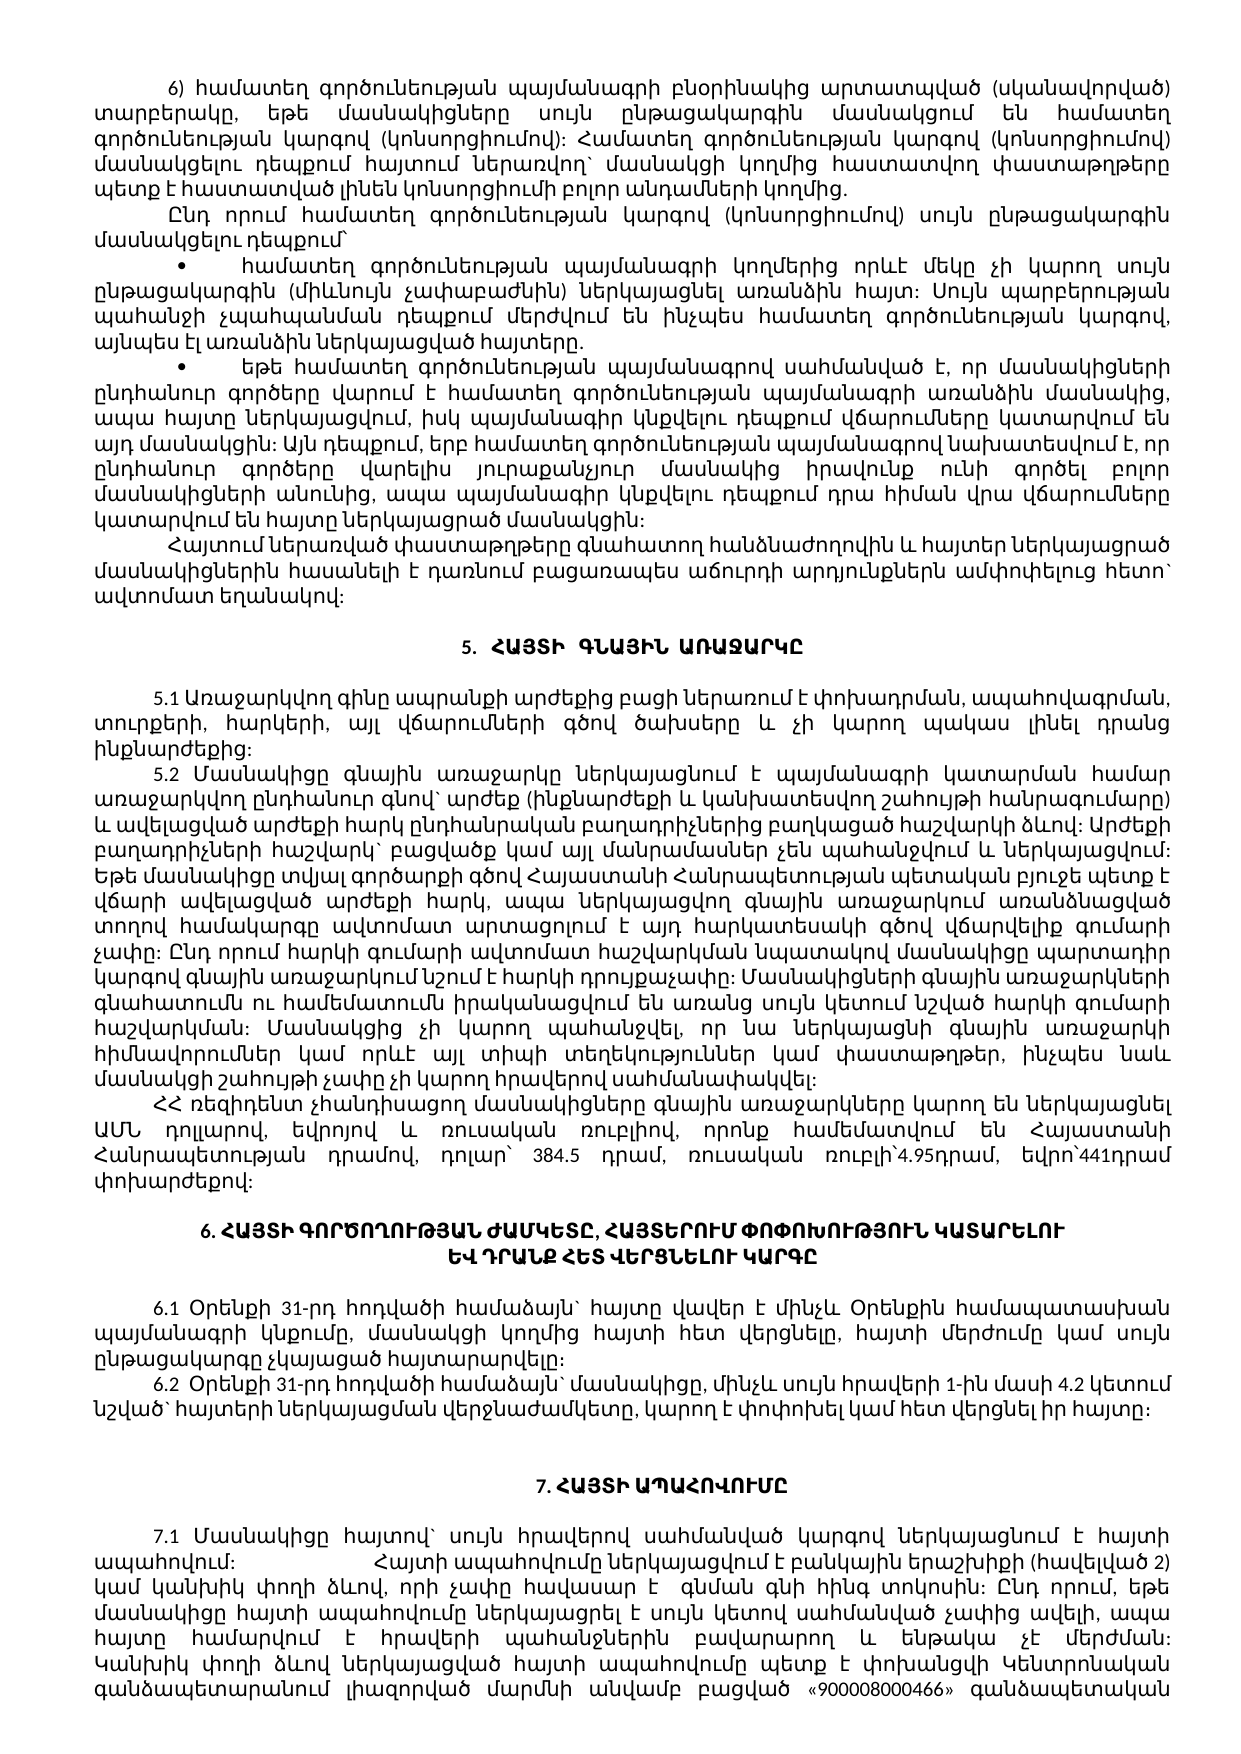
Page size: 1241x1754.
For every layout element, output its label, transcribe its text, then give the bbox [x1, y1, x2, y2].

text 5.1 Առաջարկվող գինը ապրանքի արժեքից բացի ներառում է փոխադրման, ապահովագրման, տուրքերի, հարկերի, այլ վճարումների գծով ծախսերը և չի կարող պակաս լինել դրանց ինքնարժեքից: [94, 685, 1171, 761]
list եթե համատեղ գործունեության պայմանագրով սահմանված է, որ մասնակիցների ընդհանուր գործերը վարում է համատեղ գործունեության պայմանագրի առանձին մասնակից, ապա հայտը ներկայացվում, իսկ պայմանագիր կնքվելու դեպքում վճարումները կատարվում են այդ մասնակցին: Այն դեպքում, երբ համատեղ գործունեության պայմանագրով նախատեսվում է, որ ընդհանուր գործերը վարելիս յուրաքանչյուր մասնակից իրավունք ունի գործել բոլոր մասնակիցների անունից, ապա պայմանագիր կնքվելու դեպքում դրա հիման վրա վճարումները կատարվում են հայտը ներկայացրած մասնակցին: [94, 354, 1171, 532]
text Հայտում ներառված փաստաթղթերը գնահատող հանձնաժողովին և հայտեր ներկայացրած մասնակիցներին հասանելի է դառնում բացառապես աճուրդի արդյունքներն ամփոփելուց հետո` ավտոմատ եղանակով: [94, 532, 1171, 609]
text ՀՀ ռեզիդենտ չհանդիսացող մասնակիցները գնային առաջարկները կարող են ներկայացնել ԱՄՆ դոլլարով, եվրոյով և ռուսական ռուբլիով, որոնք համեմատվում են Հայաստանի Հանրապետության դրամով, դոլար՝ 384.5 դրամ, ռուսական ռուբլի՝4.95դրամ, եվրո՝441դրամ փոխարժեքով: [94, 1092, 1171, 1193]
text 6. ՀԱՅՏԻ ԳՈՐԾՈՂՈՒԹՅԱՆ ԺԱՄԿԵՏԸ, ՀԱՅՏԵՐՈՒՄ ՓՈՓՈԽՈՒԹՅՈՒՆ ԿԱՏԱՐԵԼՈՒ [94, 1219, 1171, 1244]
list համատեղ գործունեության պայմանագրի կողմերից որևէ մեկը չի կարող սույն ընթացակարգին (միևնույն չափաբաժնին) ներկայացնել առանձին հայտ: Սույն պարբերության պահանջի չպահպանման դեպքում մերժվում են ինչպես համատեղ գործունեության կարգով, այնպես էլ առանձին ներկայացված հայտերը. [94, 253, 1171, 354]
text ԵՎ ԴՐԱՆՔ ՀԵՏ ՎԵՐՑՆԵԼՈՒ ԿԱՐԳԸ [94, 1244, 1171, 1269]
text 5.2 Մասնակիցը գնային առաջարկը ներկայացնում է պայմանագրի կատարման համար առաջարկվող ընդհանուր գնով` արժեք (ինքնարժեքի և կանխատեսվող շահույթի հանրագումարը) և ավելացված արժեքի հարկ ընդհանրական բաղադրիչներից բաղկացած հաշվարկի ձևով: Արժեքի բաղադրիչների հաշվարկ` բացվածք կամ այլ մանրամասներ չեն պահանջվում և ներկայացվում: Եթե մասնակիցը տվյալ գործարքի գծով Հայաստանի Հանրապետության պետական բյուջե պետք է վճարի ավելացված արժեքի հարկ, ապա ներկայացվող գնային առաջարկում առանձնացված տողով համակարգը ավտոմատ արտացոլում է այդ հարկատեսակի գծով վճարվելիք գումարի չափը: Ընդ որում հարկի գումարի ավտոմատ հաշվարկման նպատակով մասնակիցը պարտադիր կարգով գնային առաջարկում նշում է հարկի դրույքաչափը: Մասնակիցների գնային առաջարկների գնահատումն ու համեմատումն իրականացվում են առանց սույն կետում նշված հարկի գումարի հաշվարկման: Մասնակցից չի կարող պահանջվել, որ նա ներկայացնի գնային առաջարկի հիմնավորումներ կամ որևէ այլ տիպի տեղեկություններ կամ փաստաթղթեր, ինչպես նաև մասնակցի շահույթի չափը չի կարող հրավերով սահմանափակվել: [94, 761, 1171, 1092]
text Ընդ որում համատեղ գործունեության կարգով (կոնսորցիումով) սույն ընթացակարգին մասնակցելու դեպքում՝ [94, 202, 1171, 253]
text 6.2 Օրենքի 31-րդ հոդվածի համաձայն` մասնակիցը, մինչև սույն հրավերի 1-ին մասի 4.2 կետում նշված` հայտերի ներկայացման վերջնաժամկետը, կարող է փոփոխել կամ հետ վերցնել իր հայտը։ [94, 1371, 1171, 1422]
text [94, 1524, 1171, 1702]
text 6) համատեղ գործունեության պայմանագրի բնօրինակից արտատպված (սկանավորված) տարբերակը, եթե մասնակիցները սույն ընթացակարգին մասնակցում են համատեղ գործունեության կարգով (կոնսորցիումով): Համատեղ գործունեության կարգով (կոնսորցիումով) մասնակցելու դեպքում հայտում ներառվող` մասնակցի կողմից հաստատվող փաստաթղթերը պետք է հաստատված լինեն կոնսորցիումի բոլոր անդամների կողմից. [94, 75, 1171, 202]
text 6.1 Օրենքի 31-րդ հոդվածի համաձայն` հայտը վավեր է մինչև Օրենքին համապատասխան պայմանագրի կնքումը, մասնակցի կողմից հայտի հետ վերցնելը, հայտի մերժումը կամ սույն ընթացակարգը չկայացած հայտարարվելը։ [94, 1295, 1171, 1371]
text 7. ՀԱՅՏԻ ԱՊԱՀՈՎՈՒՄԸ [94, 1473, 1171, 1498]
text 5. ՀԱՅՏԻ ԳՆԱՅԻՆ ԱՌԱՋԱՐԿԸ [94, 634, 1171, 659]
